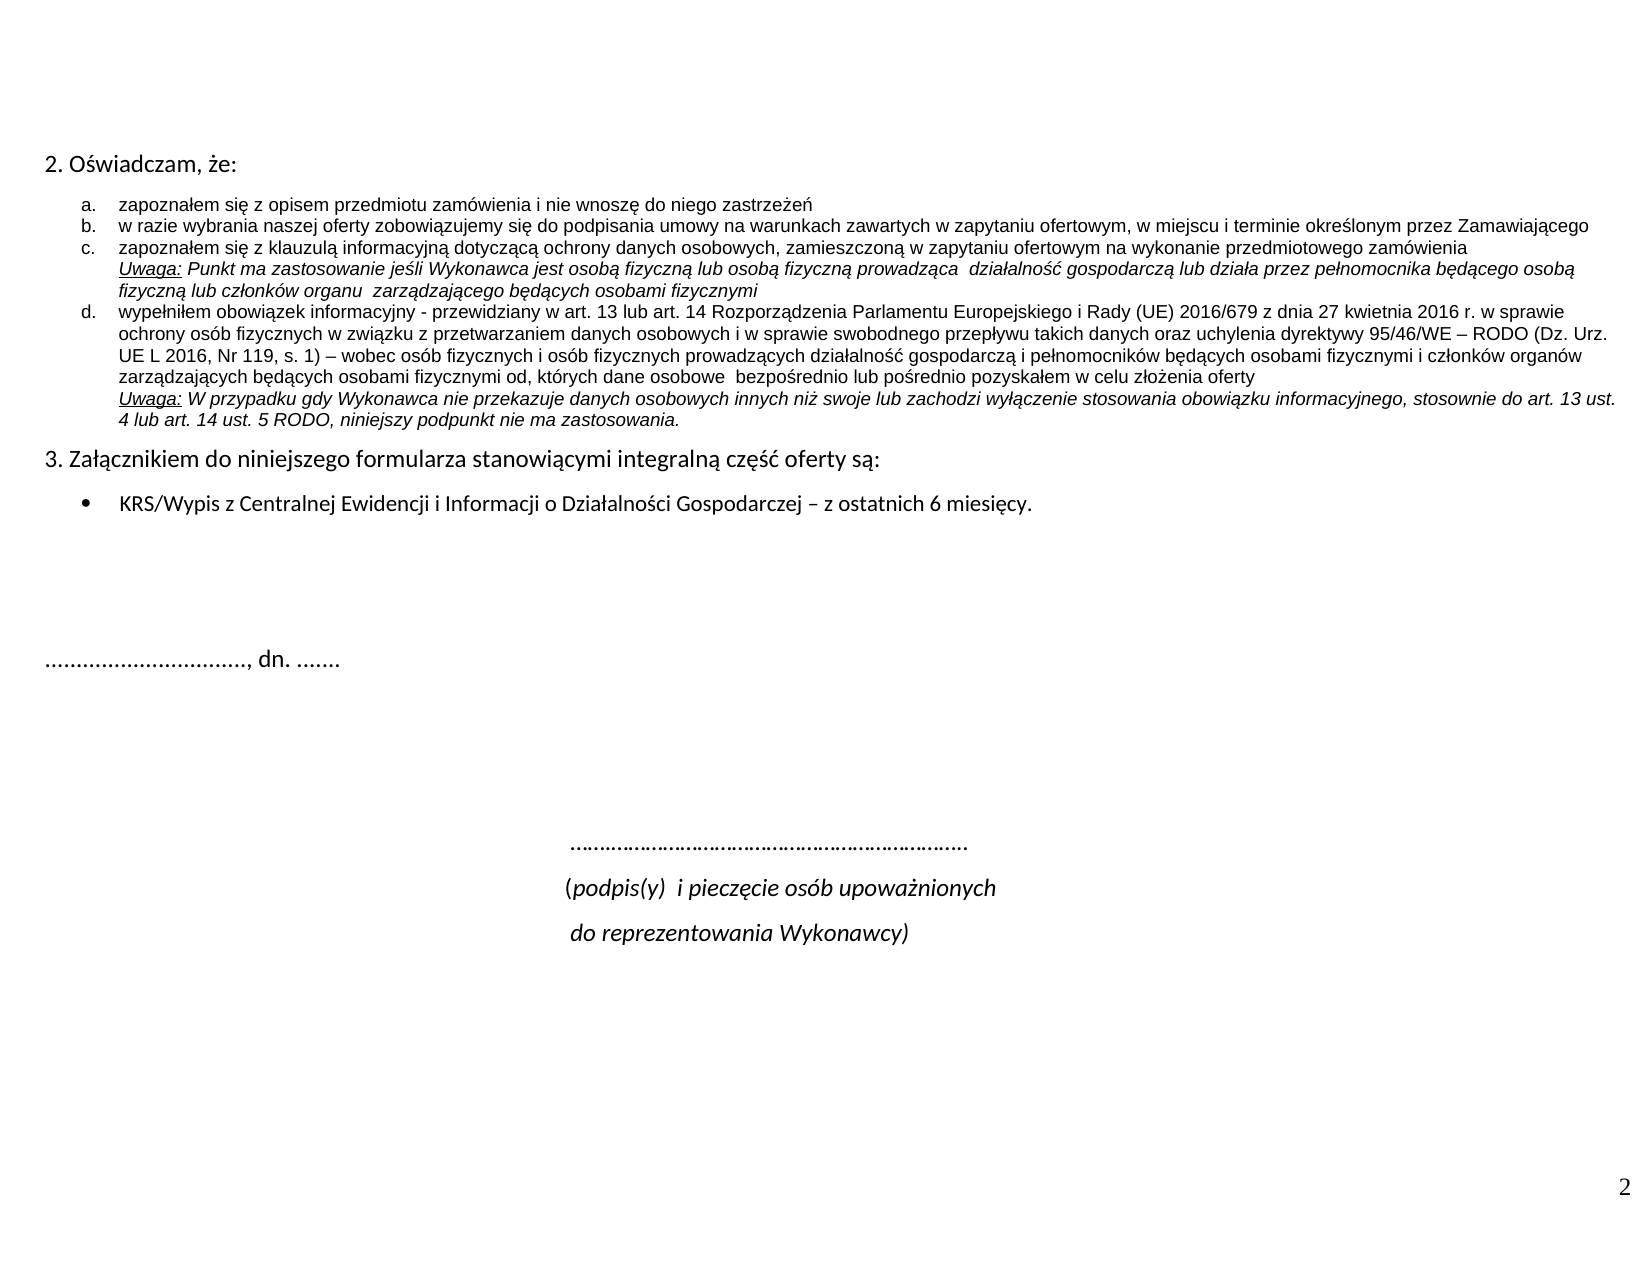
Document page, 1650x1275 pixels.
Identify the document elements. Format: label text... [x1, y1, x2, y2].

list KRS/Wypis z Centralnej Ewidencji i Informacji o Działalności Gospodarczej – z ostatnich 6 miesięcy. [82, 489, 1631, 517]
text …….…………………………………………………….. [44, 826, 1631, 857]
text 2. Oświadczam, że: [44, 148, 1631, 178]
list wypełniłem obowiązek informacyjny - przewidziany w art. 13 lub art. 14 Rozporządzenia Parlamentu Europejskiego i Rady (UE) 2016/679 z dnia 27 kwietnia 2016 r. w sprawie ochrony osób fizycznych w związku z przetwarzaniem danych osobowych i w sprawie swobodnego przepływu takich danych oraz uchylenia dyrektywy 95/46/WE – RODO (Dz. Urz. UE L 2016, Nr 119, s. 1) – wobec osób fizycznych i osób fizycznych prowadzących działalność gospodarczą i pełnomocników będących osobami fizycznymi i członków organów zarządzających będących osobami fizycznymi od, których dane osobowe bezpośrednio lub pośrednio pozyskałem w celu złożenia oferty Uwaga: W przypadku gdy Wykonawca nie przekazuje danych osobowych innych niż swoje lub zachodzi wyłączenie stosowania obowiązku informacyjnego, stosownie do art. 13 ust. 4 lub art. 14 ust. 5 RODO, niniejszy podpunkt nie ma zastosowania. [81, 301, 1631, 431]
list w razie wybrania naszej oferty zobowiązujemy się do podpisania umowy na warunkach zawartych w zapytaniu ofertowym, w miejscu i terminie określonym przez Zamawiającego [81, 215, 1631, 237]
text do reprezentowania Wykonawcy) [44, 917, 1631, 948]
text 3. Załącznikiem do niniejszego formularza stanowiącymi integralną część oferty są: [44, 443, 1631, 474]
list zapoznałem się z klauzulą informacyjną dotyczącą ochrony danych osobowych, zamieszczoną w zapytaniu ofertowym na wykonanie przedmiotowego zamówienia Uwaga: Punkt ma zastosowanie jeśli Wykonawca jest osobą fizyczną lub osobą fizyczną prowadząca działalność gospodarczą lub działa przez pełnomocnika będącego osobą fizyczną lub członków organu zarządzającego będących osobami fizycznymi [81, 237, 1631, 301]
list zapoznałem się z opisem przedmiotu zamówienia i nie wnoszę do niego zastrzeżeń [81, 193, 1631, 215]
text ................................, dn. ....... [44, 643, 1631, 674]
text (podpis(y) i pieczęcie osób upoważnionych [44, 872, 1631, 902]
